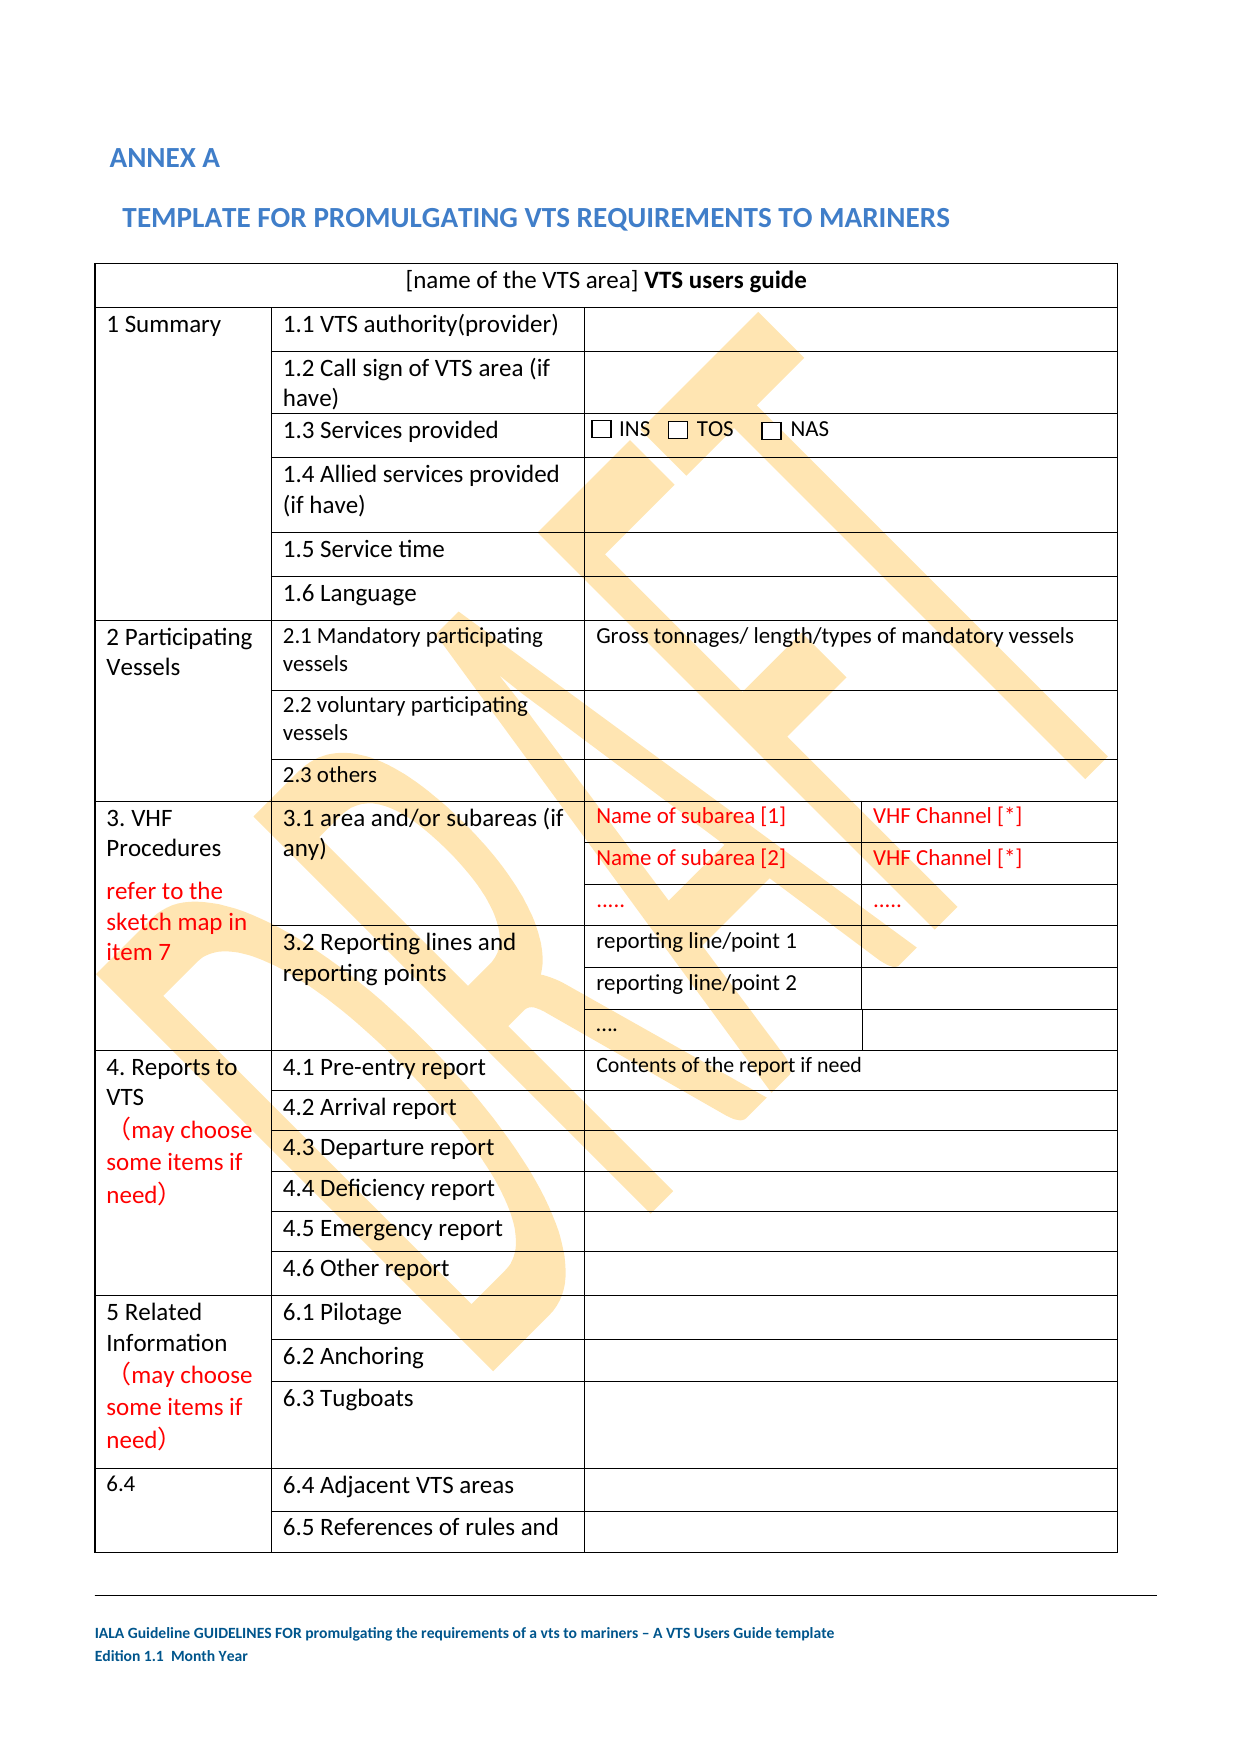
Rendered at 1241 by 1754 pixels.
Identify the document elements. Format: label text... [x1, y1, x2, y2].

table_cell [862, 968, 1117, 1008]
table_cell 2.2 voluntary participating vessels [272, 691, 584, 759]
table_cell 3. VHF Procedures refer to the sketch map in item 7 [96, 802, 271, 1050]
table_cell VHF Channel [*] [862, 843, 1117, 884]
subtitle template for promulgating VTS requirements to mariners [109, 199, 1157, 235]
table_cell [585, 1296, 1117, 1339]
table_cell 1.3 Services provided [272, 414, 584, 457]
table_cell 4.2 Arrival report [272, 1091, 584, 1130]
table_cell 6.4 Adjacent VTS areas [272, 1469, 584, 1511]
table_cell [585, 1469, 1117, 1511]
table_cell [585, 760, 1117, 801]
table_cell [585, 308, 1117, 351]
table_cell 4.3 Departure report [272, 1131, 584, 1171]
table_cell 3.1 area and/or subareas (if any) [272, 802, 584, 925]
table_cell 1.4 Allied services provided (if have) [272, 458, 584, 532]
table_cell Name of subarea [1] [585, 802, 861, 842]
table_cell 6.4 [96, 1469, 271, 1552]
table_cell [272, 1512, 584, 1552]
table_cell [585, 1131, 1117, 1171]
table_cell 2 Participating Vessels [96, 621, 271, 801]
table_cell 4.1 Pre-entry report [272, 1051, 584, 1090]
table_cell [862, 926, 1117, 967]
table_cell 4.4 Deficiency report [272, 1172, 584, 1211]
table_cell 1.1 VTS authority(provider) [272, 308, 584, 351]
table_cell 1 Summary [96, 308, 271, 620]
table_cell ..... [585, 885, 861, 925]
table_cell 4. Reports to VTS （may choose some items if need） [96, 1051, 271, 1295]
table_cell 1.2 Call sign of VTS area (if have) [272, 352, 584, 413]
table_cell reporting line/point 2 [585, 968, 861, 1008]
table_cell [585, 1382, 1117, 1468]
table_header [name of the VTS area] VTS users guide [96, 264, 1117, 307]
table_cell 4.6 Other report [272, 1252, 584, 1295]
table_cell INS TOS NAS [585, 414, 1117, 457]
table_cell [585, 1252, 1117, 1295]
table_cell [585, 1340, 1117, 1381]
table_cell [585, 352, 1117, 413]
table_cell Contents of the report if need [585, 1051, 1117, 1090]
table_cell [585, 691, 1117, 759]
table_cell 1.5 Service time [272, 533, 584, 576]
table_cell 6.2 Anchoring [272, 1340, 584, 1381]
table_cell 4.5 Emergency report [272, 1212, 584, 1251]
table_cell [585, 1512, 1117, 1552]
table_cell [585, 577, 1117, 620]
table_cell 2.3 others [272, 760, 584, 801]
table_cell reporting line/point 1 [585, 926, 861, 967]
table_cell [585, 533, 1117, 576]
table_cell 6.1 Pilotage [272, 1296, 584, 1339]
table_cell ..... [862, 885, 1117, 925]
table_cell VHF Channel [*] [862, 802, 1117, 842]
table_cell [585, 1212, 1117, 1251]
table_cell 6.3 Tugboats [272, 1382, 584, 1468]
table_cell [585, 1091, 1117, 1130]
table_cell [585, 458, 1117, 532]
table_cell …. [585, 1010, 862, 1050]
table_cell Gross tonnages/ length/types of mandatory vessels [585, 621, 1117, 689]
table_cell 5 Related Information （may choose some items if need） [96, 1296, 271, 1468]
table_cell Name of subarea [2] [585, 843, 861, 884]
table_cell 3.2 Reporting lines and reporting points [272, 926, 584, 1050]
table_cell 2.1 Mandatory participating vessels [272, 621, 584, 689]
table_cell [863, 1010, 1117, 1050]
table_cell 1.6 Language [272, 577, 584, 620]
subtitle Annex A [109, 139, 1157, 174]
table_cell [585, 1172, 1117, 1211]
